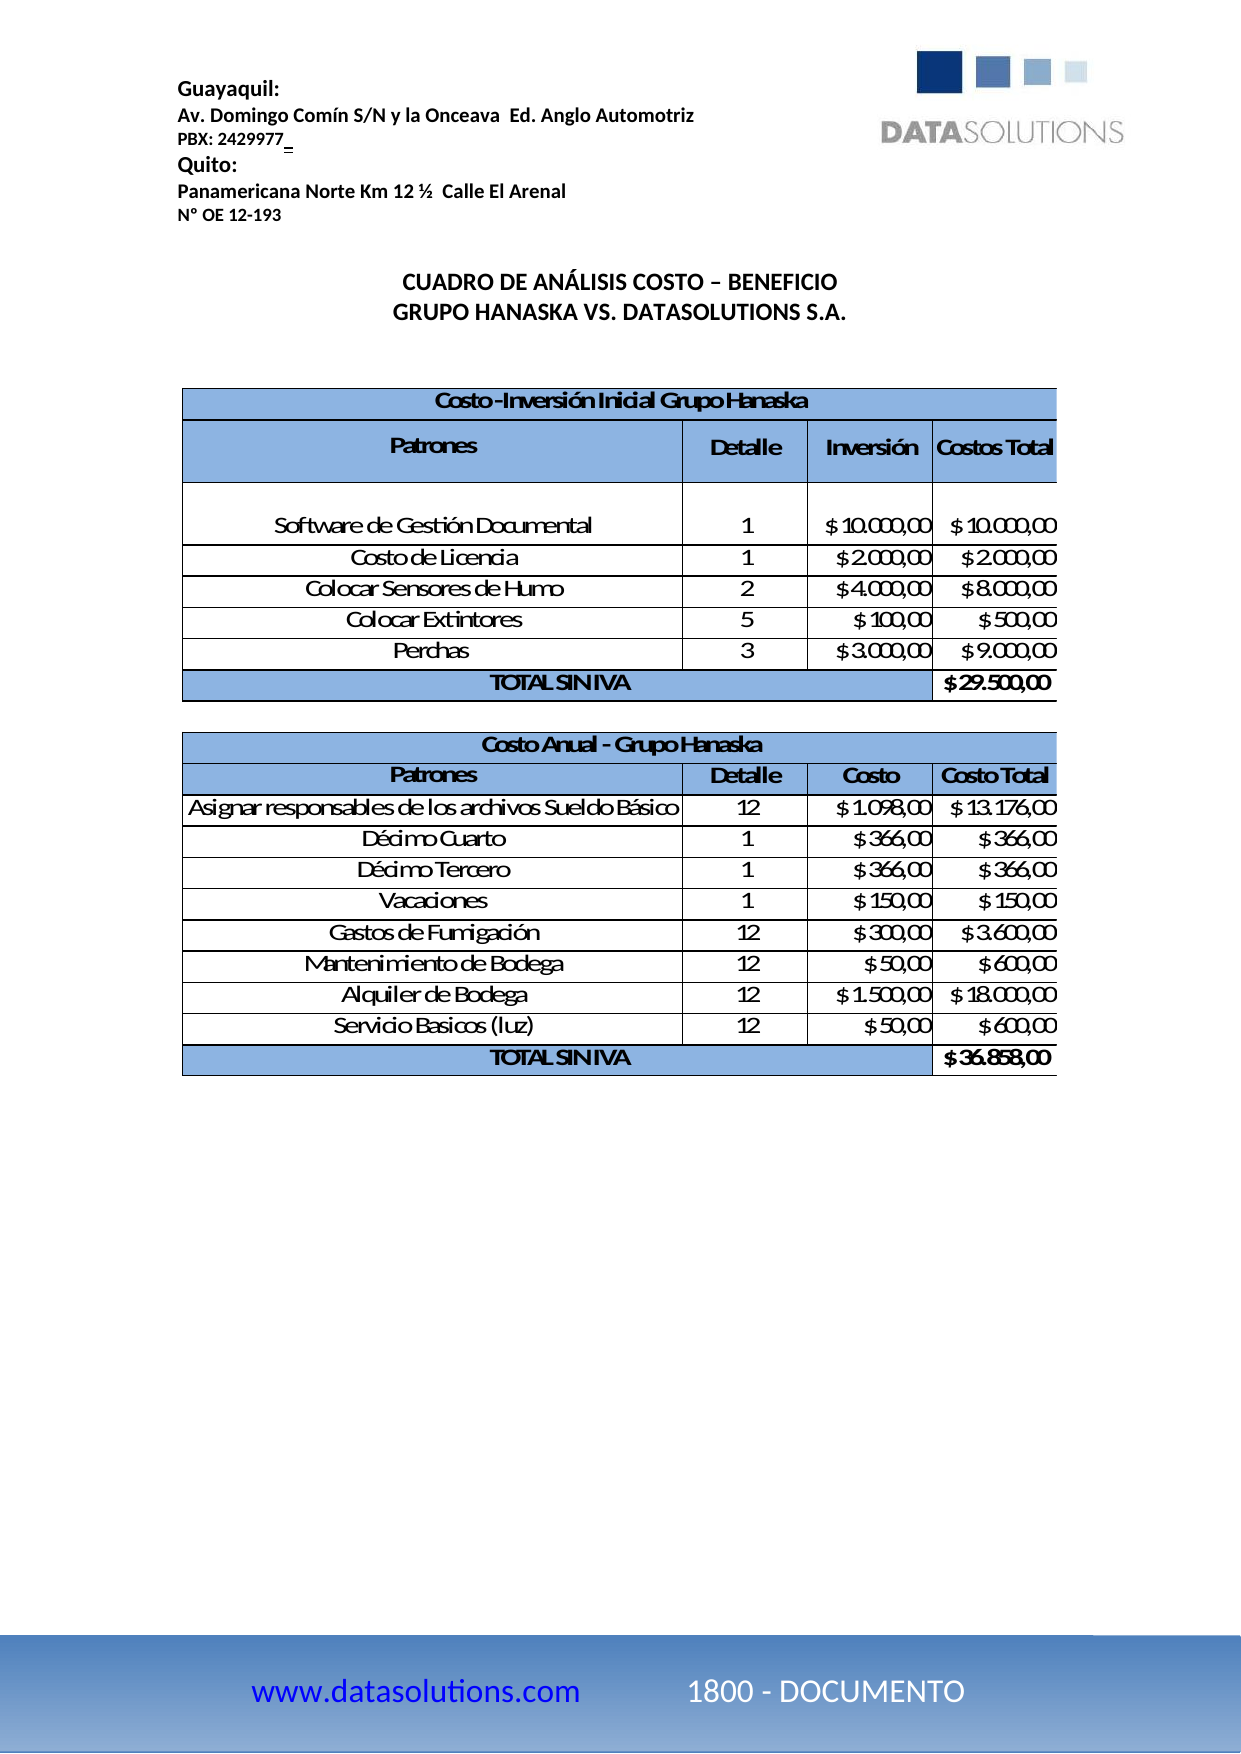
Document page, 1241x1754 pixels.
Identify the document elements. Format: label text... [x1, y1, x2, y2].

text CUADRO DE ANÁLISIS COSTO – BENEFICIO [177, 266, 1063, 296]
text GRUPO HANASKA VS. DATASOLUTIONS S.A. [177, 296, 1063, 327]
picture [846, 31, 1166, 163]
